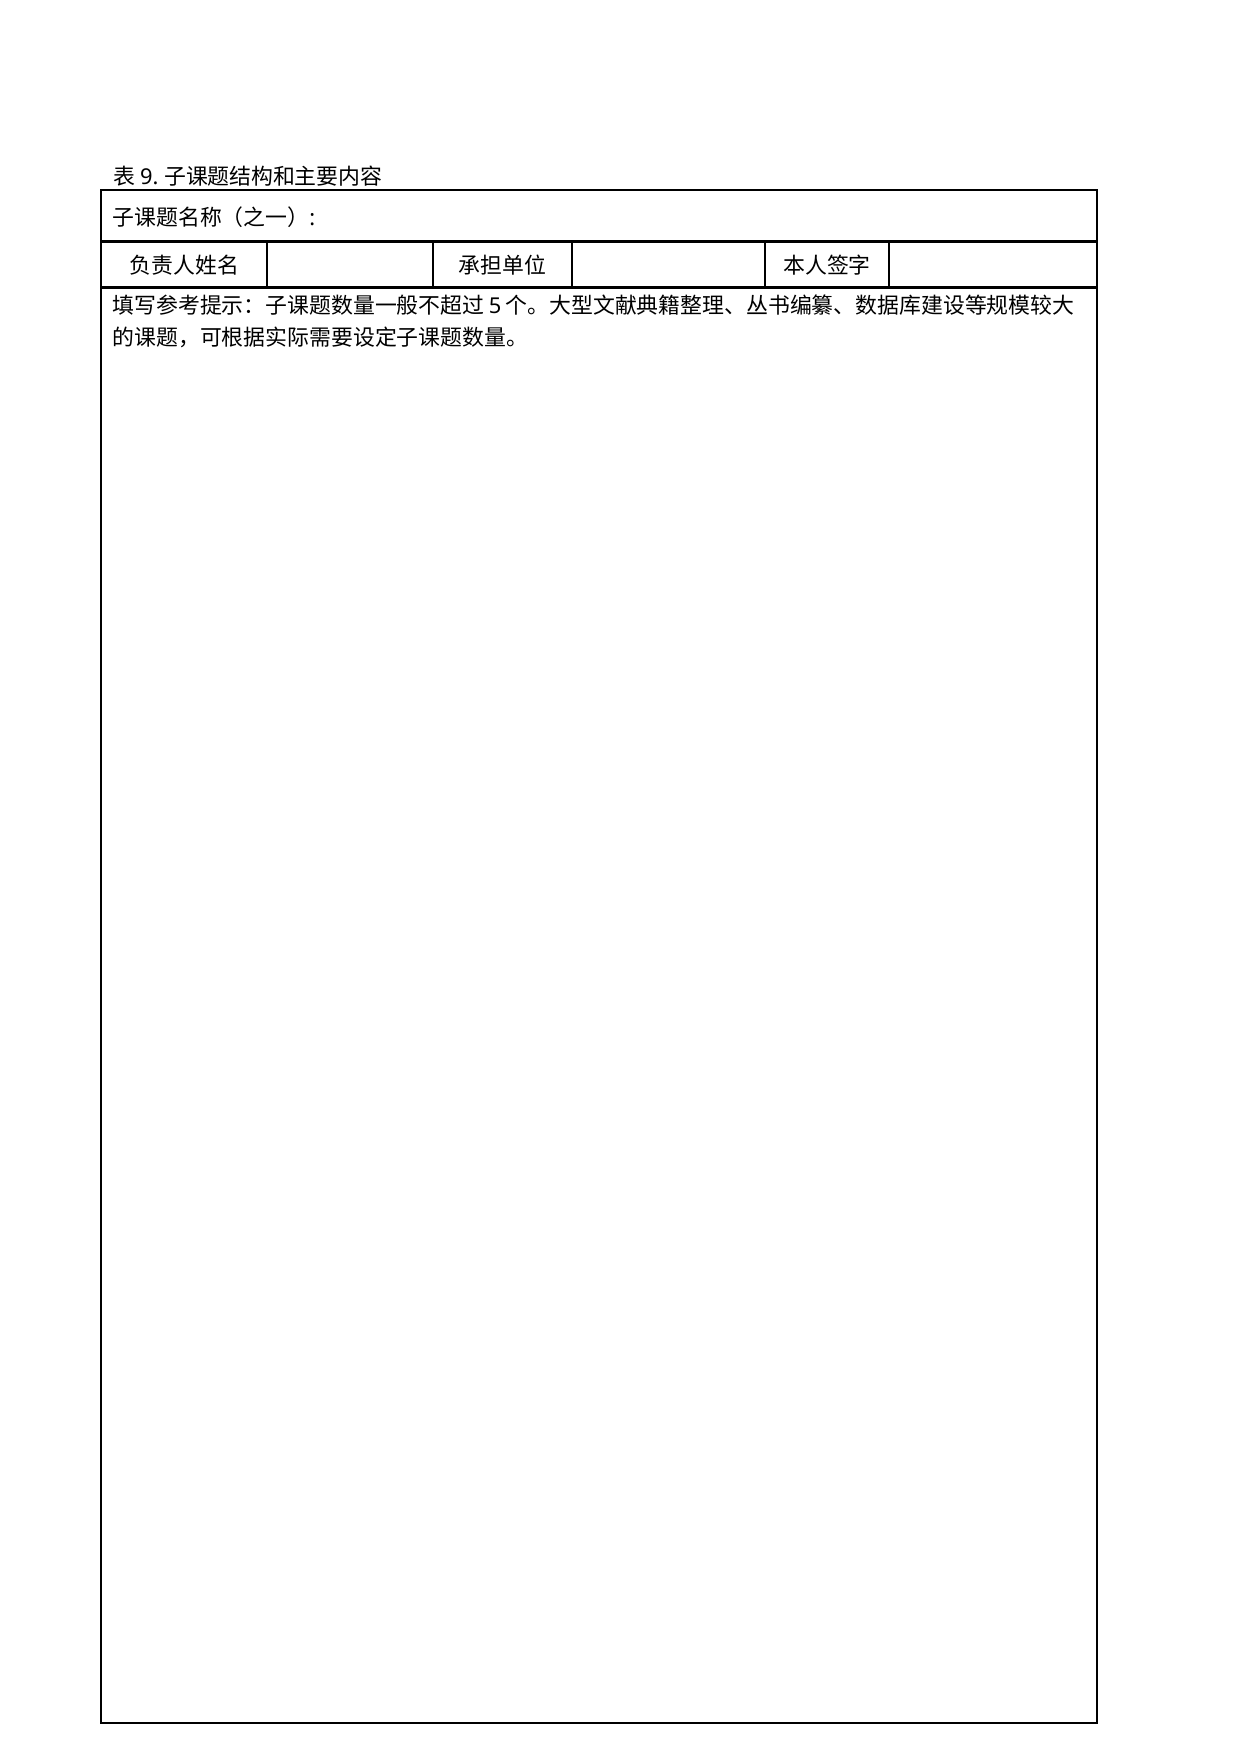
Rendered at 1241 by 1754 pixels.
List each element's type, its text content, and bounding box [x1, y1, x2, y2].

table_cell 填写参考提示：子课题数量一般不超过5个。大型文献典籍整理、丛书编纂、数据库建设等规模较大的课题，可根据实际需要设定子课题数量。 [102, 289, 1096, 1722]
table_cell [268, 243, 432, 286]
table_cell 负责人姓名 [102, 243, 266, 286]
table_cell 承担单位 [434, 243, 571, 286]
table_header 子课题名称（之一）: [102, 191, 1096, 240]
table_cell [573, 243, 764, 286]
table_cell 本人签字 [766, 243, 888, 286]
text 表9. 子课题结构和主要内容 [114, 164, 1128, 189]
table_cell [890, 243, 1096, 286]
